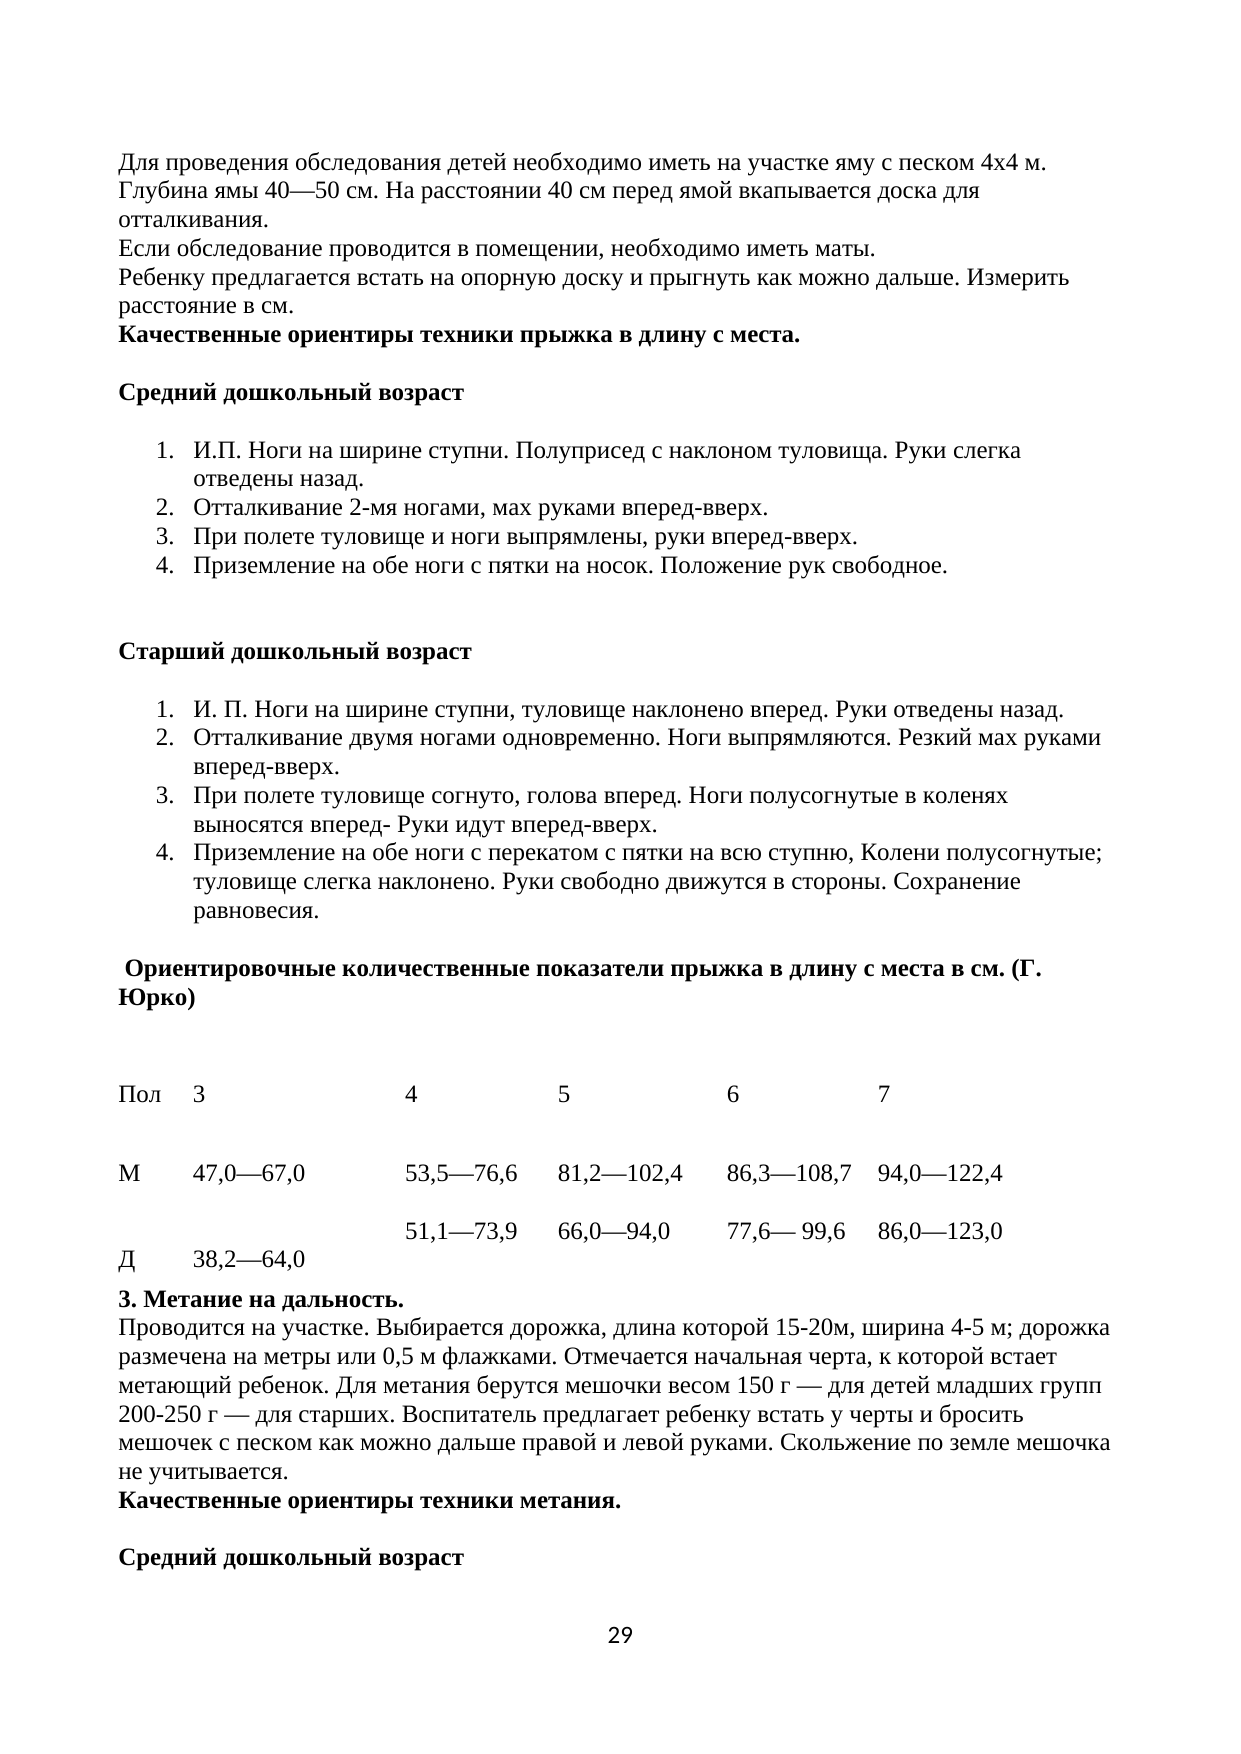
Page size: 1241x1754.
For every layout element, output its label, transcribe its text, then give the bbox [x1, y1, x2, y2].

table_cell 86,3—108,7 77,6— 99,6 [716, 1119, 867, 1284]
list При полете туловище согнуто, голова вперед. Ноги полусогнутые в коленях выносятся вперед- Руки идут вперед-вверх. [156, 780, 1122, 837]
table_header 6 [716, 1040, 867, 1119]
table_header 4 [394, 1040, 547, 1119]
list Отталкивание двумя ногами одновременно. Ноги выпрямляются. Резкий мах руками вперед-вверх. [156, 722, 1122, 780]
table_cell М Д [107, 1119, 182, 1284]
text Старший дошкольный возраст [118, 636, 1122, 664]
text Средний дошкольный возраст [118, 348, 1122, 406]
table_cell 53,5—76,6 51,1—73,9 [394, 1119, 547, 1284]
list При полете туловище и ноги выпрямлены, руки вперед-вверх. [156, 521, 1122, 550]
table_header 7 [867, 1040, 1021, 1119]
list Приземление на обе ноги с перекатом с пятки на всю ступню, Колени полусогнутые; туловище слегка наклонено. Руки свободно движутся в стороны. Сохранение равновесия. [156, 837, 1122, 924]
text Качественные ориентиры техники прыжка в длину с места. [118, 319, 1122, 348]
table_header Пол [107, 1040, 182, 1119]
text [118, 1514, 1122, 1600]
text 3. Метание на дальность. Проводится на участке. Выбирается дорожка, длина которой 15-20м, ширина 4-5 м; дорожка размечена на метры или 0,5 м флажками. Отмечается начальная черта, к которой встает метающий ребенок. Для метания берутся мешочки весом 150 г — для детей младших групп 200-250 г — для старших. Воспитатель предлагает ребенку встать у черты и бросить мешочек с песком как можно дальше правой и левой руками. Скольжение по земле мешочка не учитывается. Качественные ориентиры техники метания. [118, 1284, 1122, 1514]
table_cell 81,2—102,4 66,0—94,0 [547, 1119, 716, 1284]
table_cell 94,0—122,4 86,0—123,0 [867, 1119, 1021, 1284]
list И.П. Ноги на ширине ступни. Полуприсед с наклоном туловища. Руки слегка отведены назад. [156, 435, 1122, 492]
table_cell 47,0—67,0 38,2—64,0 [182, 1119, 394, 1284]
list Приземление на обе ноги с пятки на носок. Положение рук свободное. [156, 550, 1122, 607]
table_header 3 [182, 1040, 394, 1119]
table_header 5 [547, 1040, 716, 1119]
list Отталкивание 2-мя ногами, мах руками вперед-вверх. [156, 492, 1122, 521]
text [118, 118, 1122, 319]
text Ориентировочные количественные показатели прыжка в длину с места в см. (Г. Юрко) [118, 953, 1122, 1010]
list И. П. Ноги на ширине ступни, туловище наклонено вперед. Руки отведены назад. [156, 694, 1122, 722]
